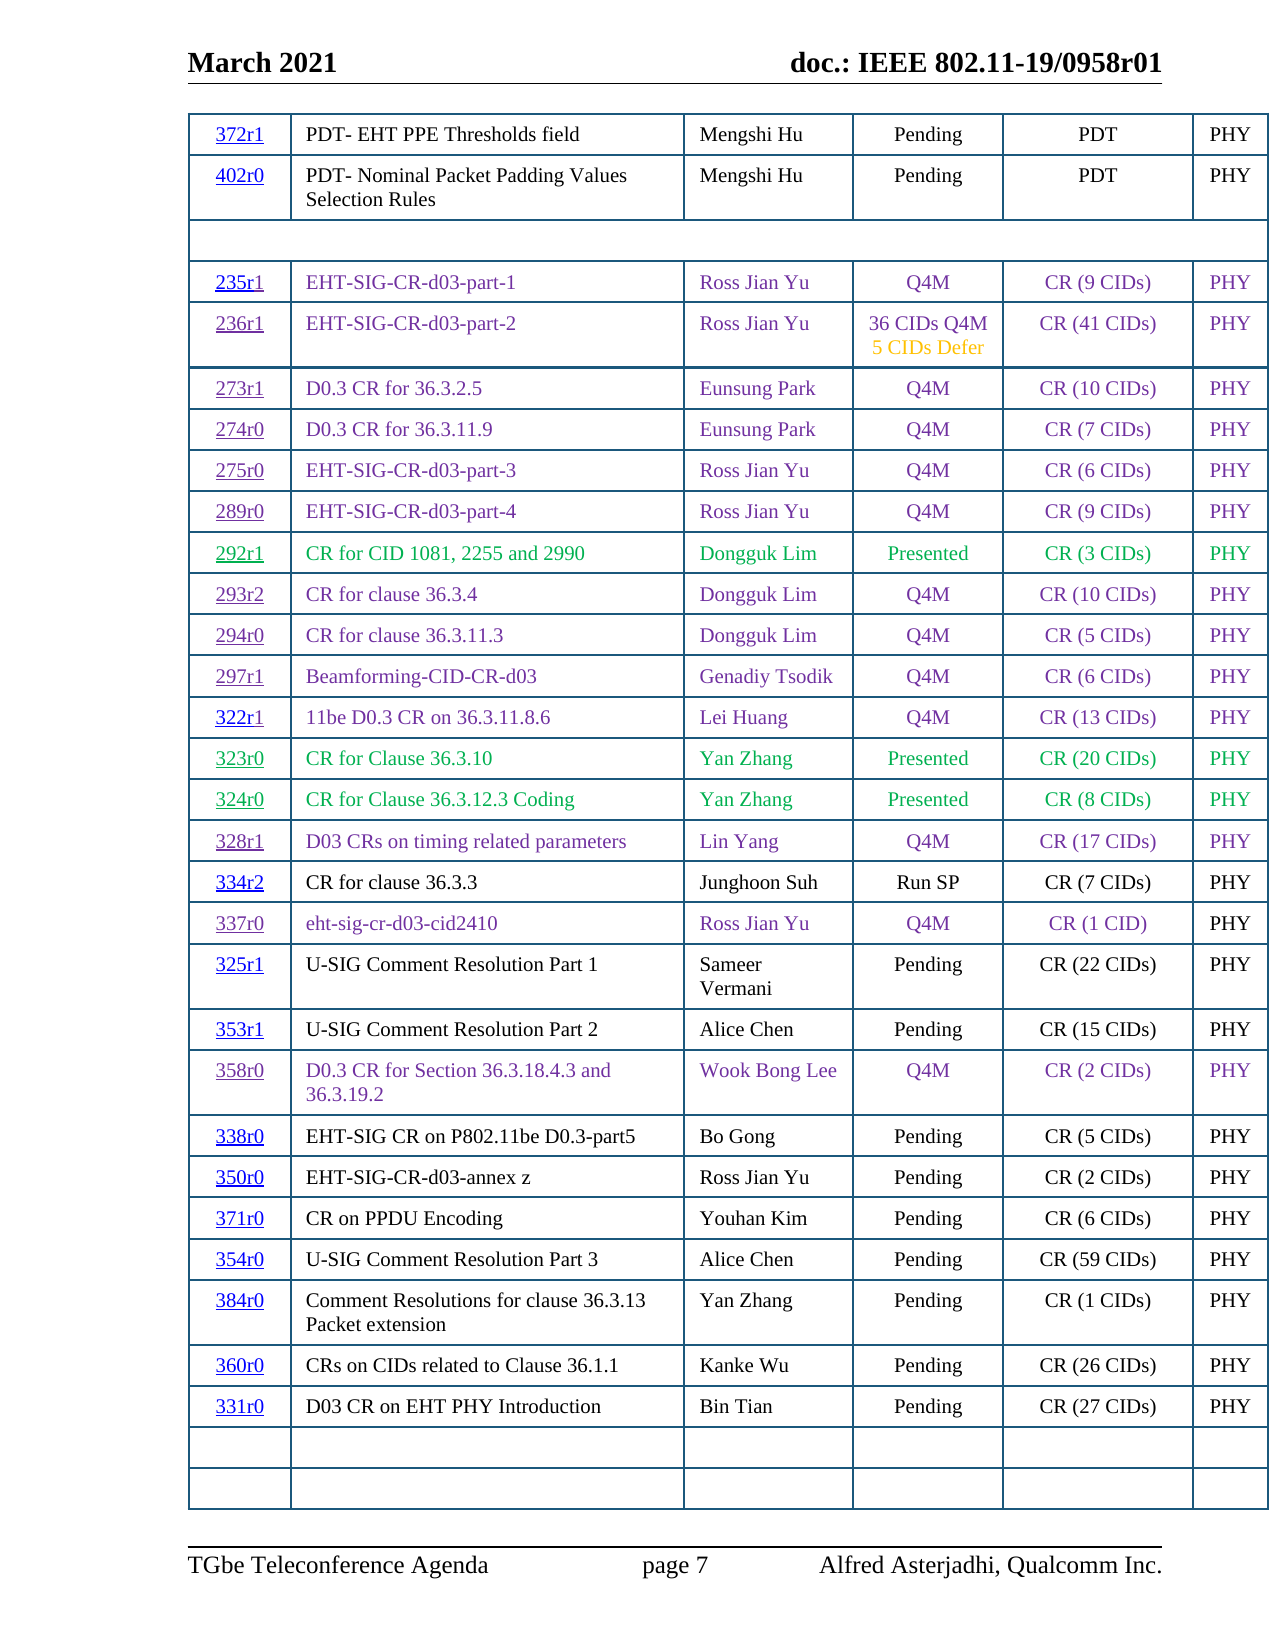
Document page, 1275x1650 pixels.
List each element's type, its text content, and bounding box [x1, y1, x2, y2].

table_cell Bin Tian [685, 1387, 852, 1426]
table_cell U-SIG Comment Resolution Part 1 [292, 945, 683, 1008]
table_cell CR (20 CIDs) [1004, 739, 1192, 778]
table_cell Wook Bong Lee [685, 1051, 852, 1114]
table_cell D0.3 CR for 36.3.11.9 [292, 410, 683, 449]
table_cell 338r0 [190, 1116, 290, 1155]
table_cell 273r1 [190, 369, 290, 407]
table_cell PHY [1194, 1051, 1267, 1114]
table_cell Q4M [854, 698, 1002, 737]
table_cell PDT [1004, 115, 1192, 154]
table_cell Sameer Vermani [685, 945, 852, 1008]
table_cell Ross Jian Yu [685, 451, 852, 490]
table_cell Mengshi Hu [685, 115, 852, 154]
table_cell CRs on CIDs related to Clause 36.1.1 [292, 1346, 683, 1385]
table_cell [190, 1428, 290, 1467]
table_cell CR (2 CIDs) [1004, 1051, 1192, 1114]
table_cell PHY [1194, 1346, 1267, 1385]
table_cell 325r1 [190, 945, 290, 1008]
table_cell Q4M [854, 903, 1002, 942]
table_cell CR for clause 36.3.3 [292, 862, 683, 901]
table_cell 323r0 [190, 739, 290, 778]
table_cell [292, 1428, 683, 1467]
table_cell Dongguk Lim [685, 615, 852, 654]
table_cell CR (26 CIDs) [1004, 1346, 1192, 1385]
table_cell Q4M [854, 451, 1002, 490]
table_cell [685, 1428, 852, 1467]
table_cell 334r2 [190, 862, 290, 901]
table_cell EHT-SIG-CR-d03-part-4 [292, 492, 683, 531]
table_cell Pending [854, 1281, 1002, 1344]
table_cell Pending [854, 1240, 1002, 1278]
table_cell Q4M [854, 574, 1002, 613]
table_cell 372r1 [190, 115, 290, 154]
table_cell 274r0 [190, 410, 290, 449]
table_cell Comment Resolutions for clause 36.3.13 Packet extension [292, 1281, 683, 1344]
table_cell 384r0 [190, 1281, 290, 1344]
table_cell PHY [1194, 1010, 1267, 1049]
table_cell Presented [854, 533, 1002, 572]
table_cell [1194, 1469, 1267, 1508]
table_cell PHY [1194, 1198, 1267, 1237]
table_cell Ross Jian Yu [685, 903, 852, 942]
table_cell PHY [1194, 821, 1267, 860]
table_cell 337r0 [190, 903, 290, 942]
table_cell CR (7 CIDs) [1004, 862, 1192, 901]
table_cell Ross Jian Yu [685, 492, 852, 531]
table_cell CR (3 CIDs) [1004, 533, 1192, 572]
table_cell 358r0 [190, 1051, 290, 1114]
table_cell Q4M [854, 615, 1002, 654]
table_cell [190, 1469, 290, 1508]
table_cell 402r0 [190, 156, 290, 219]
table_cell [854, 1428, 1002, 1467]
table_cell 331r0 [190, 1387, 290, 1426]
table_cell [190, 221, 1267, 260]
table_cell PHY [1194, 780, 1267, 819]
table_cell 353r1 [190, 1010, 290, 1049]
table_cell PHY [1194, 862, 1267, 901]
table_cell 371r0 [190, 1198, 290, 1237]
table_cell Yan Zhang [685, 780, 852, 819]
table_cell Eunsung Park [685, 369, 852, 407]
table_cell CR (41 CIDs) [1004, 303, 1192, 366]
table_cell 289r0 [190, 492, 290, 531]
table_cell 235r1 [190, 262, 290, 301]
table_cell Alice Chen [685, 1010, 852, 1049]
table_cell Pending [854, 156, 1002, 219]
table_cell CR (13 CIDs) [1004, 698, 1192, 737]
table_cell CR for Clause 36.3.10 [292, 739, 683, 778]
table_cell [685, 1469, 852, 1508]
table_cell Ross Jian Yu [685, 303, 852, 366]
table_cell PHY [1194, 656, 1267, 696]
table_cell Lei Huang [685, 698, 852, 737]
table_cell PHY [1194, 1240, 1267, 1278]
table_cell PHY [1194, 303, 1267, 366]
table_cell EHT-SIG-CR-d03-part-2 [292, 303, 683, 366]
table_cell PDT [1004, 156, 1192, 219]
table_cell EHT-SIG-CR-d03-annex z [292, 1157, 683, 1196]
table_cell CR for CID 1081, 2255 and 2990 [292, 533, 683, 572]
table_cell PHY [1194, 533, 1267, 572]
table_cell CR (9 CIDs) [1004, 262, 1192, 301]
table_cell 294r0 [190, 615, 290, 654]
table_cell CR (6 CIDs) [1004, 1198, 1192, 1237]
table_cell Youhan Kim [685, 1198, 852, 1237]
table_cell Yan Zhang [685, 739, 852, 778]
table_cell CR (9 CIDs) [1004, 492, 1192, 531]
table_cell EHT-SIG CR on P802.11be D0.3-part5 [292, 1116, 683, 1155]
table_cell 322r1 [190, 698, 290, 737]
table_cell CR (27 CIDs) [1004, 1387, 1192, 1426]
table_cell Run SP [854, 862, 1002, 901]
table_cell Pending [854, 115, 1002, 154]
table_cell 324r0 [190, 780, 290, 819]
table_cell 328r1 [190, 821, 290, 860]
table_cell Q4M [854, 656, 1002, 696]
table_cell 36 CIDs Q4M 5 CIDs Defer [854, 303, 1002, 366]
table_cell Beamforming-CID-CR-d03 [292, 656, 683, 696]
table_cell Presented [854, 780, 1002, 819]
table_cell Junghoon Suh [685, 862, 852, 901]
table_cell Q4M [854, 1051, 1002, 1114]
table_cell CR on PPDU Encoding [292, 1198, 683, 1237]
table_cell EHT-SIG-CR-d03-part-3 [292, 451, 683, 490]
table_cell PHY [1194, 615, 1267, 654]
table_cell CR (7 CIDs) [1004, 410, 1192, 449]
table_cell [1004, 1469, 1192, 1508]
table_cell CR (10 CIDs) [1004, 574, 1192, 613]
table_cell 11be D0.3 CR on 36.3.11.8.6 [292, 698, 683, 737]
table_cell PHY [1194, 262, 1267, 301]
table_cell CR (22 CIDs) [1004, 945, 1192, 1008]
table_cell D0.3 CR for Section 36.3.18.4.3 and 36.3.19.2 [292, 1051, 683, 1114]
table_cell PHY [1194, 156, 1267, 219]
table_cell 236r1 [190, 303, 290, 366]
table_cell Q4M [854, 262, 1002, 301]
table_cell Lin Yang [685, 821, 852, 860]
table_cell CR (10 CIDs) [1004, 369, 1192, 407]
table_cell PHY [1194, 739, 1267, 778]
table_cell Dongguk Lim [685, 533, 852, 572]
table_cell PHY [1194, 451, 1267, 490]
table_cell Bo Gong [685, 1116, 852, 1155]
table_cell U-SIG Comment Resolution Part 3 [292, 1240, 683, 1278]
table_cell CR (1 CID) [1004, 903, 1192, 942]
table_cell Ross Jian Yu [685, 1157, 852, 1196]
table_cell PHY [1194, 115, 1267, 154]
table_cell Kanke Wu [685, 1346, 852, 1385]
table_cell PHY [1194, 369, 1267, 407]
table_cell Q4M [854, 369, 1002, 407]
table_cell D03 CRs on timing related parameters [292, 821, 683, 860]
table_cell CR (59 CIDs) [1004, 1240, 1192, 1278]
table_cell Presented [854, 739, 1002, 778]
table_cell Pending [854, 1198, 1002, 1237]
table_cell 293r2 [190, 574, 290, 613]
table_cell eht-sig-cr-d03-cid2410 [292, 903, 683, 942]
table_cell Alice Chen [685, 1240, 852, 1278]
table_cell PHY [1194, 574, 1267, 613]
table_cell 350r0 [190, 1157, 290, 1196]
table_cell 292r1 [190, 533, 290, 572]
table_cell Yan Zhang [685, 1281, 852, 1344]
table_cell CR (2 CIDs) [1004, 1157, 1192, 1196]
table_cell Ross Jian Yu [685, 262, 852, 301]
table_cell PHY [1194, 698, 1267, 737]
table_cell PHY [1194, 1387, 1267, 1426]
table_cell 360r0 [190, 1346, 290, 1385]
table_cell D0.3 CR for 36.3.2.5 [292, 369, 683, 407]
table_cell CR (15 CIDs) [1004, 1010, 1192, 1049]
table_cell 297r1 [190, 656, 290, 696]
table_cell [1194, 1428, 1267, 1467]
table_cell PHY [1194, 410, 1267, 449]
table_cell Eunsung Park [685, 410, 852, 449]
table_cell Mengshi Hu [685, 156, 852, 219]
table_cell Pending [854, 1010, 1002, 1049]
table_cell 275r0 [190, 451, 290, 490]
table_cell Pending [854, 945, 1002, 1008]
table_cell PHY [1194, 945, 1267, 1008]
table_cell PHY [1194, 492, 1267, 531]
table_cell D03 CR on EHT PHY Introduction [292, 1387, 683, 1426]
table_cell PHY [1194, 1157, 1267, 1196]
table_cell CR (17 CIDs) [1004, 821, 1192, 860]
table_cell CR (6 CIDs) [1004, 451, 1192, 490]
table_cell CR for clause 36.3.4 [292, 574, 683, 613]
table_cell Pending [854, 1346, 1002, 1385]
table_cell CR (6 CIDs) [1004, 656, 1192, 696]
table_cell CR (5 CIDs) [1004, 615, 1192, 654]
table_cell PHY [1194, 903, 1267, 942]
table_cell PDT- Nominal Packet Padding Values Selection Rules [292, 156, 683, 219]
table_cell Q4M [854, 410, 1002, 449]
table_cell CR (5 CIDs) [1004, 1116, 1192, 1155]
table_cell CR (1 CIDs) [1004, 1281, 1192, 1344]
table_cell [1004, 1428, 1192, 1467]
table_cell PDT- EHT PPE Thresholds field [292, 115, 683, 154]
table_cell Genadiy Tsodik [685, 656, 852, 696]
table_cell CR for clause 36.3.11.3 [292, 615, 683, 654]
table_cell Q4M [854, 821, 1002, 860]
table_cell PHY [1194, 1281, 1267, 1344]
table_cell Pending [854, 1157, 1002, 1196]
table_cell Dongguk Lim [685, 574, 852, 613]
table_cell [292, 1469, 683, 1508]
table_cell Pending [854, 1116, 1002, 1155]
table_cell Pending [854, 1387, 1002, 1426]
table_cell PHY [1194, 1116, 1267, 1155]
table_cell [854, 1469, 1002, 1508]
table_cell 354r0 [190, 1240, 290, 1278]
table_cell Q4M [854, 492, 1002, 531]
table_cell CR for Clause 36.3.12.3 Coding [292, 780, 683, 819]
table_cell CR (8 CIDs) [1004, 780, 1192, 819]
table_cell U-SIG Comment Resolution Part 2 [292, 1010, 683, 1049]
table_cell EHT-SIG-CR-d03-part-1 [292, 262, 683, 301]
